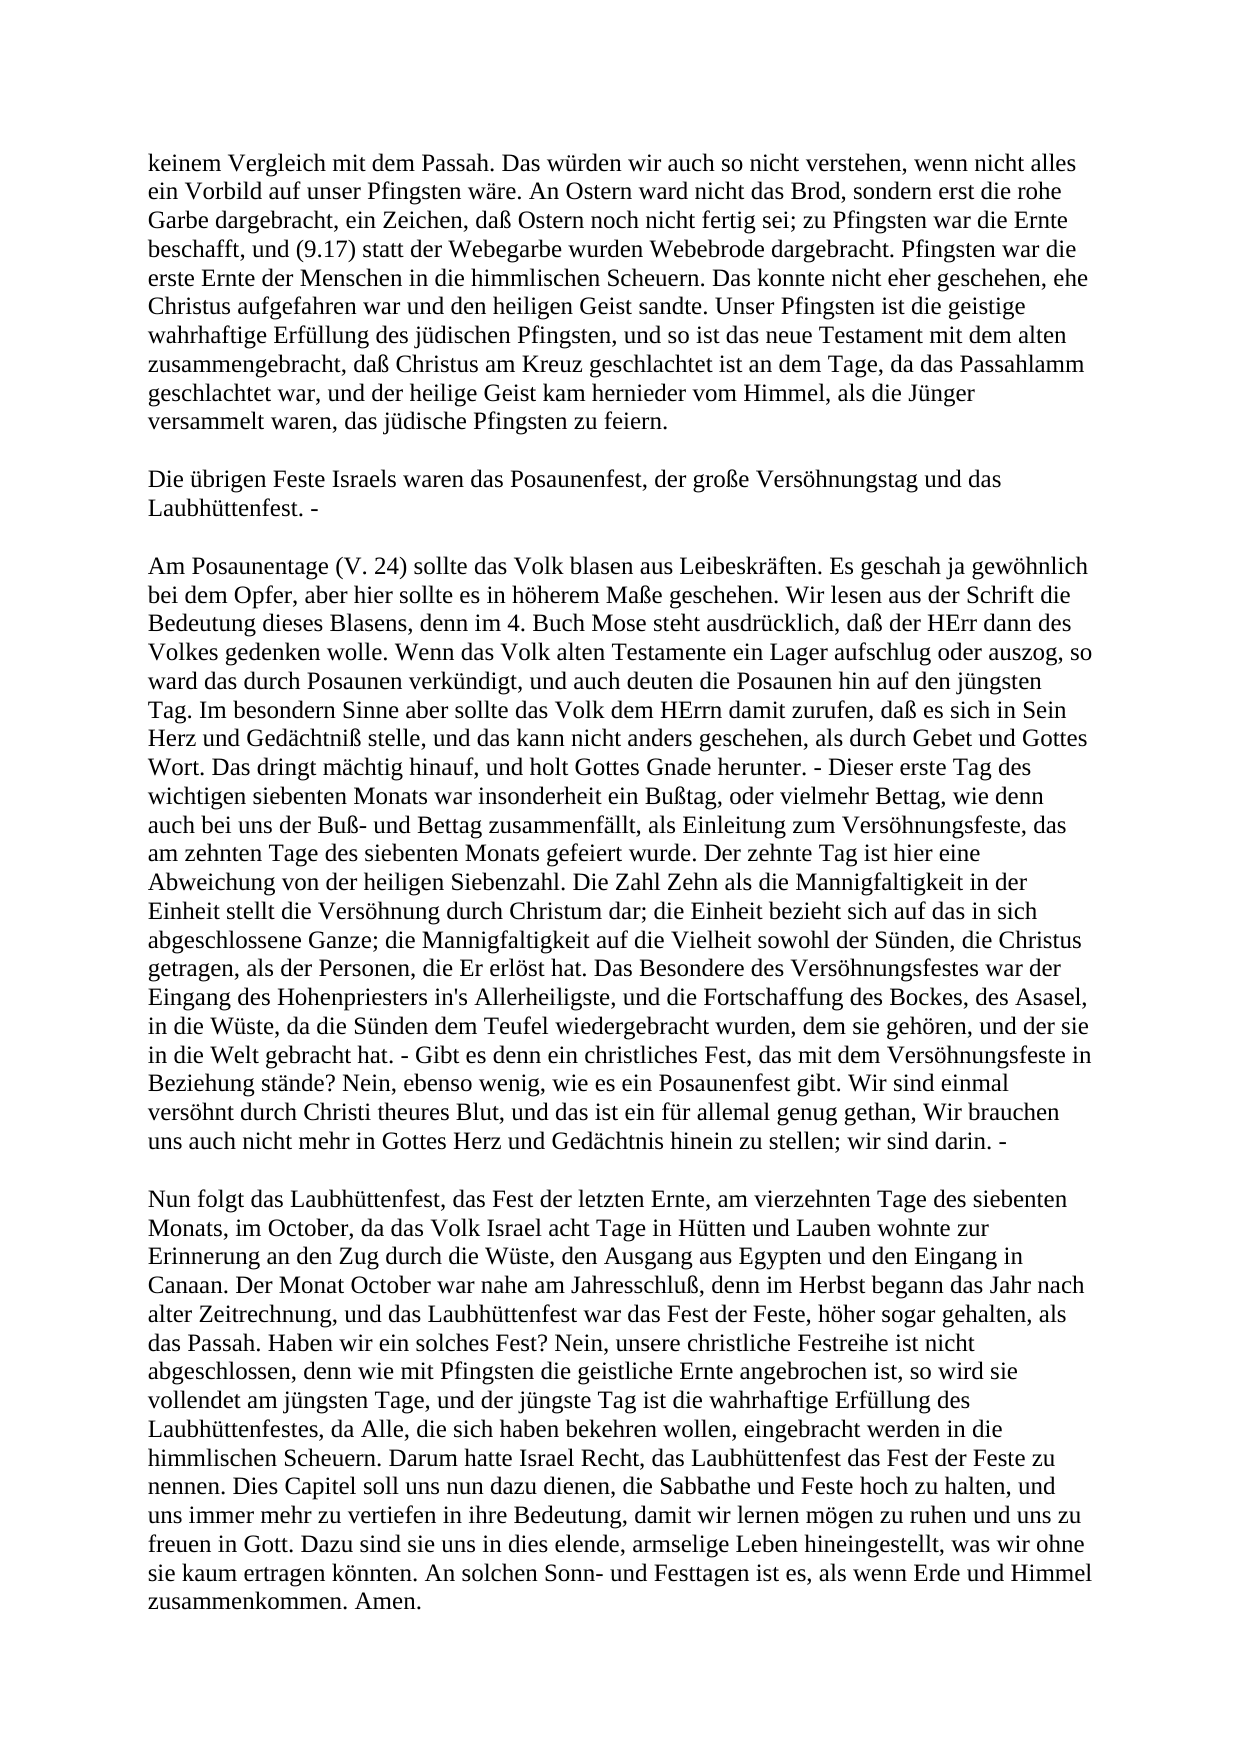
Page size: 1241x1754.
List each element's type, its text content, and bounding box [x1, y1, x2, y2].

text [148, 148, 1093, 435]
text Die übrigen Feste Israels waren das Posaunenfest, der große Versöhnungstag und das Laubhüttenfest. - [148, 464, 1093, 522]
text Am Posaunentage (V. 24) sollte das Volk blasen aus Leibeskräften. Es geschah ja gewöhnlich bei dem Opfer, aber hier sollte es in höherem Maße geschehen. Wir lesen aus der Schrift die Bedeutung dieses Blasens, denn im 4. Buch Mose steht ausdrücklich, daß der HErr dann des Volkes gedenken wolle. Wenn das Volk alten Testamente ein Lager aufschlug oder auszog, so ward das durch Posaunen verkündigt, und auch deuten die Posaunen hin auf den jüngsten Tag. Im besondern Sinne aber sollte das Volk dem HErrn damit zurufen, daß es sich in Sein Herz und Gedächtniß stelle, und das kann nicht anders geschehen, als durch Gebet und Gottes Wort. Das dringt mächtig hinauf, und holt Gottes Gnade herunter. - Dieser erste Tag des wichtigen siebenten Monats war insonderheit ein Bußtag, oder vielmehr Bettag, wie denn auch bei uns der Buß- und Bettag zusammenfällt, als Einleitung zum Versöhnungsfeste, das am zehnten Tage des siebenten Monats gefeiert wurde. Der zehnte Tag ist hier eine Abweichung von der heiligen Siebenzahl. Die Zahl Zehn als die Mannigfaltigkeit in der Einheit stellt die Versöhnung durch Christum dar; die Einheit bezieht sich auf das in sich abgeschlossene Ganze; die Mannigfaltigkeit auf die Vielheit sowohl der Sünden, die Christus getragen, als der Personen, die Er erlöst hat. Das Besondere des Versöhnungsfestes war der Eingang des Hohenpriesters in's Allerheiligste, und die Fortschaffung des Bockes, des Asasel, in die Wüste, da die Sünden dem Teufel wiedergebracht wurden, dem sie gehören, und der sie in die Welt gebracht hat. - Gibt es denn ein christliches Fest, das mit dem Versöhnungsfeste in Beziehung stände? Nein, ebenso wenig, wie es ein Posaunenfest gibt. Wir sind einmal versöhnt durch Christi theures Blut, und das ist ein für allemal genug gethan, Wir brauchen uns auch nicht mehr in Gottes Herz und Gedächtnis hinein zu stellen; wir sind darin. - [148, 551, 1093, 1155]
text Nun folgt das Laubhüttenfest, das Fest der letzten Ernte, am vierzehnten Tage des siebenten Monats, im October, da das Volk Israel acht Tage in Hütten und Lauben wohnte zur Erinnerung an den Zug durch die Wüste, den Ausgang aus Egypten und den Eingang in Canaan. Der Monat October war nahe am Jahresschluß, denn im Herbst begann das Jahr nach alter Zeitrechnung, und das Laubhüttenfest war das Fest der Feste, höher sogar gehalten, als das Passah. Haben wir ein solches Fest? Nein, unsere christliche Festreihe ist nicht abgeschlossen, denn wie mit Pfingsten die geistliche Ernte angebrochen ist, so wird sie vollendet am jüngsten Tage, und der jüngste Tag ist die wahrhaftige Erfüllung des Laubhüttenfestes, da Alle, die sich haben bekehren wollen, eingebracht werden in die himmlischen Scheuern. Darum hatte Israel Recht, das Laubhüttenfest das Fest der Feste zu nennen. Dies Capitel soll uns nun dazu dienen, die Sabbathe und Feste hoch zu halten, und uns immer mehr zu vertiefen in ihre Bedeutung, damit wir lernen mögen zu ruhen und uns zu freuen in Gott. Dazu sind sie uns in dies elende, armselige Leben hineingestellt, was wir ohne sie kaum ertragen könnten. An solchen Sonn- und Festtagen ist es, als wenn Erde und Himmel zusammenkommen. Amen. [148, 1184, 1093, 1615]
